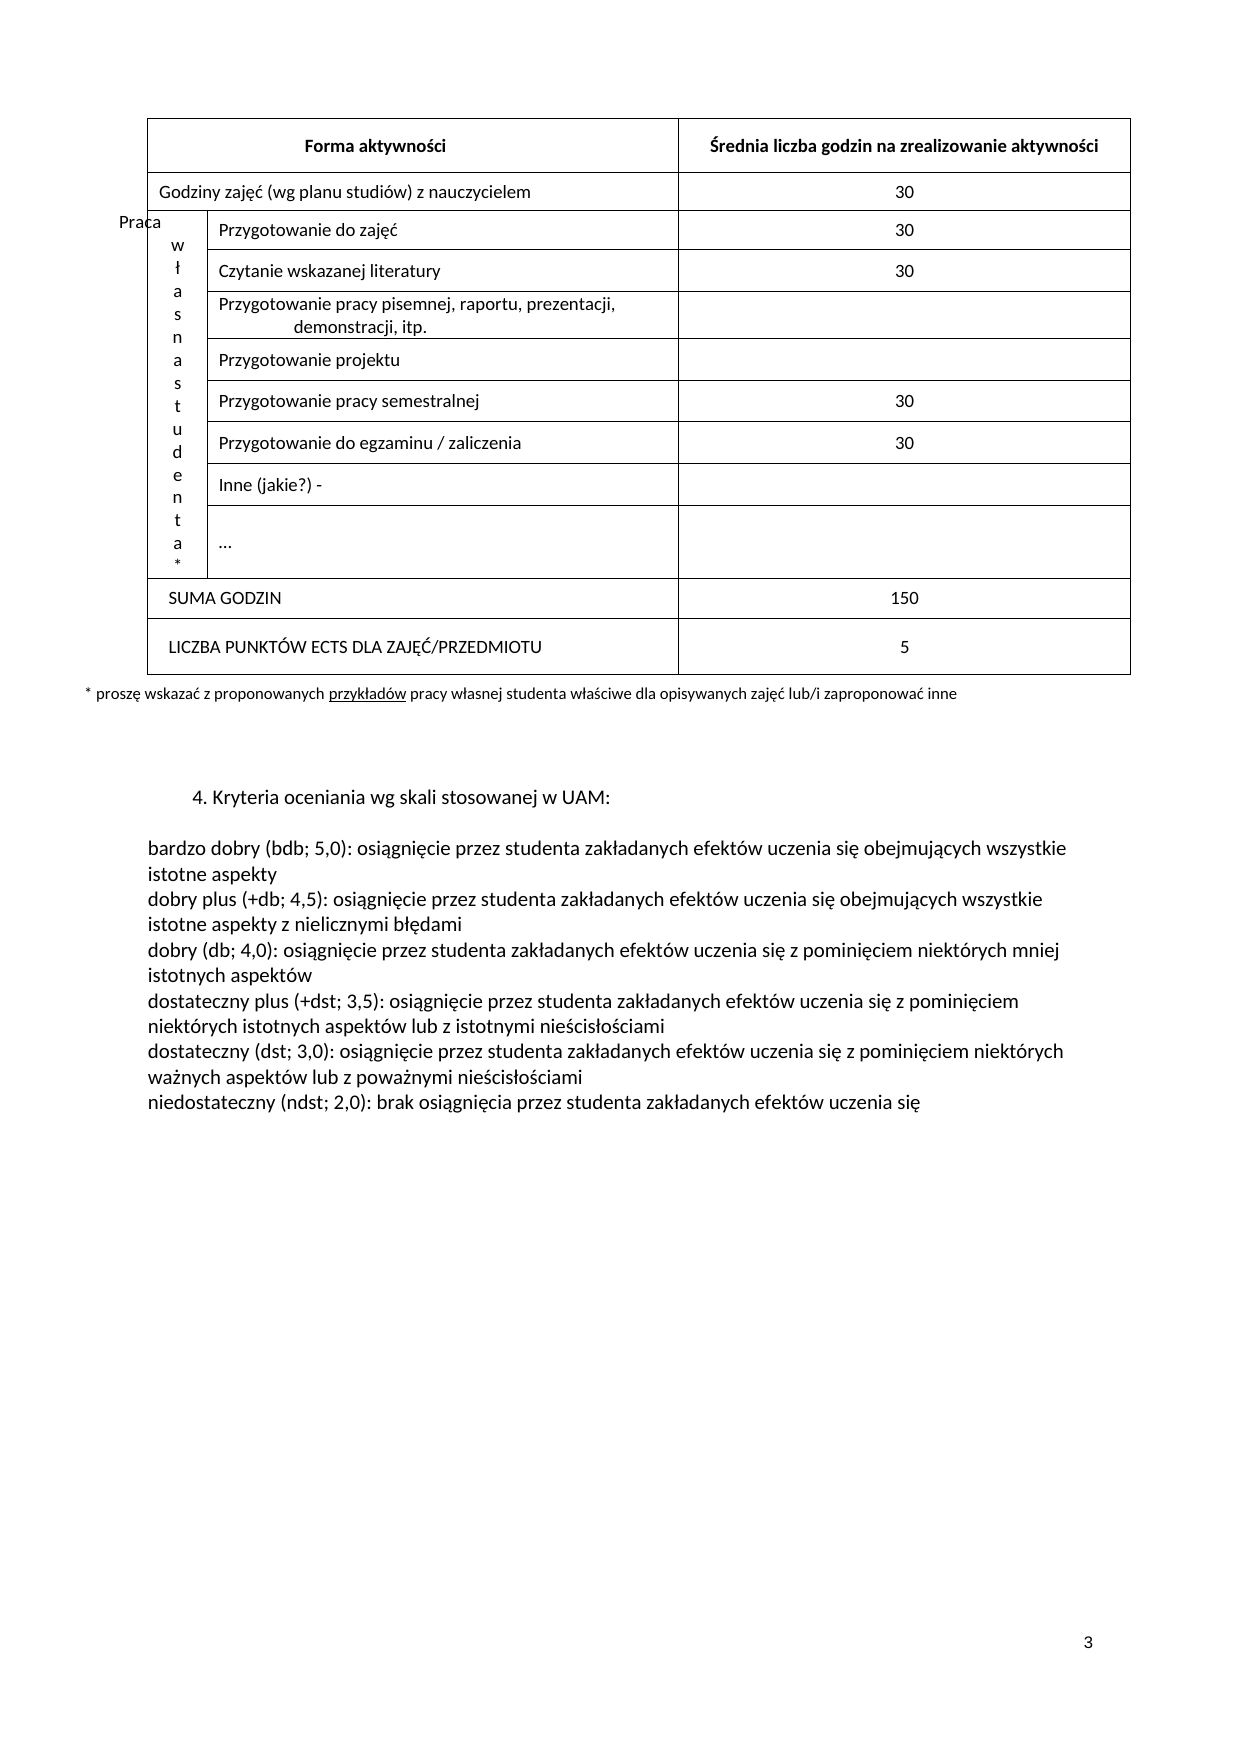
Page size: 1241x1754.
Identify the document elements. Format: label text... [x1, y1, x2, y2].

table_cell LICZBA PUNKTÓW ECTS DLA ZAJĘĆ/PRZEDMIOTU [148, 619, 678, 674]
table_cell Przygotowanie do egzaminu / zaliczenia [208, 422, 678, 463]
text bardzo dobry (bdb; 5,0): osiągnięcie przez studenta zakładanych efektów uczenia się obejmujących wszystkie istotne aspekty dobry plus (+db; 4,5): osiągnięcie przez studenta zakładanych efektów uczenia się obejmujących wszystkie istotne aspekty z nielicznymi błędami dobry (db; 4,0): osiągnięcie przez studenta zakładanych efektów uczenia się z pominięciem niektórych mniej istotnych aspektów dostateczny plus (+dst; 3,5): osiągnięcie przez studenta zakładanych efektów uczenia się z pominięciem niektórych istotnych aspektów lub z istotnymi nieścisłościami dostateczny (dst; 3,0): osiągnięcie przez studenta zakładanych efektów uczenia się z pominięciem niektórych ważnych aspektów lub z poważnymi nieścisłościami niedostateczny (ndst; 2,0): brak osiągnięcia przez studenta zakładanych efektów uczenia się [148, 835, 1093, 1115]
table_cell [679, 464, 1130, 504]
table_cell 30 [679, 422, 1130, 463]
table_cell Czytanie wskazanej literatury [208, 250, 678, 291]
table_cell 5 [679, 619, 1130, 674]
list 4. Kryteria oceniania wg skali stosowanej w UAM: [192, 784, 1093, 810]
table_header Średnia liczba godzin na zrealizowanie aktywności [679, 119, 1130, 172]
table_cell Inne (jakie?) - [208, 464, 678, 504]
table_cell 30 [679, 173, 1130, 210]
table_cell 30 [679, 211, 1130, 249]
table_cell Godziny zajęć (wg planu studiów) z nauczycielem [148, 173, 678, 210]
table_cell Przygotowanie pracy pisemnej, raportu, prezentacji, demonstracji, itp. [208, 292, 678, 338]
table_cell Praca własna studenta* [148, 211, 207, 577]
table_cell Przygotowanie pracy semestralnej [208, 381, 678, 421]
table_cell [679, 292, 1130, 338]
table_cell [679, 339, 1130, 379]
table_cell … [208, 506, 678, 577]
table_cell [679, 506, 1130, 577]
table_cell 30 [679, 381, 1130, 421]
table_cell 30 [679, 250, 1130, 291]
table_header Forma aktywności [148, 119, 678, 172]
table_cell Przygotowanie do zajęć [208, 211, 678, 249]
table_cell Przygotowanie projektu [208, 339, 678, 379]
table_cell 150 [679, 579, 1130, 618]
table_cell SUMA GODZIN [148, 579, 678, 618]
table_cell * proszę wskazać z proponowanych przykładów pracy własnej studenta właściwe dla opisywanych zajęć lub/i zaproponować inne [148, 675, 1131, 764]
